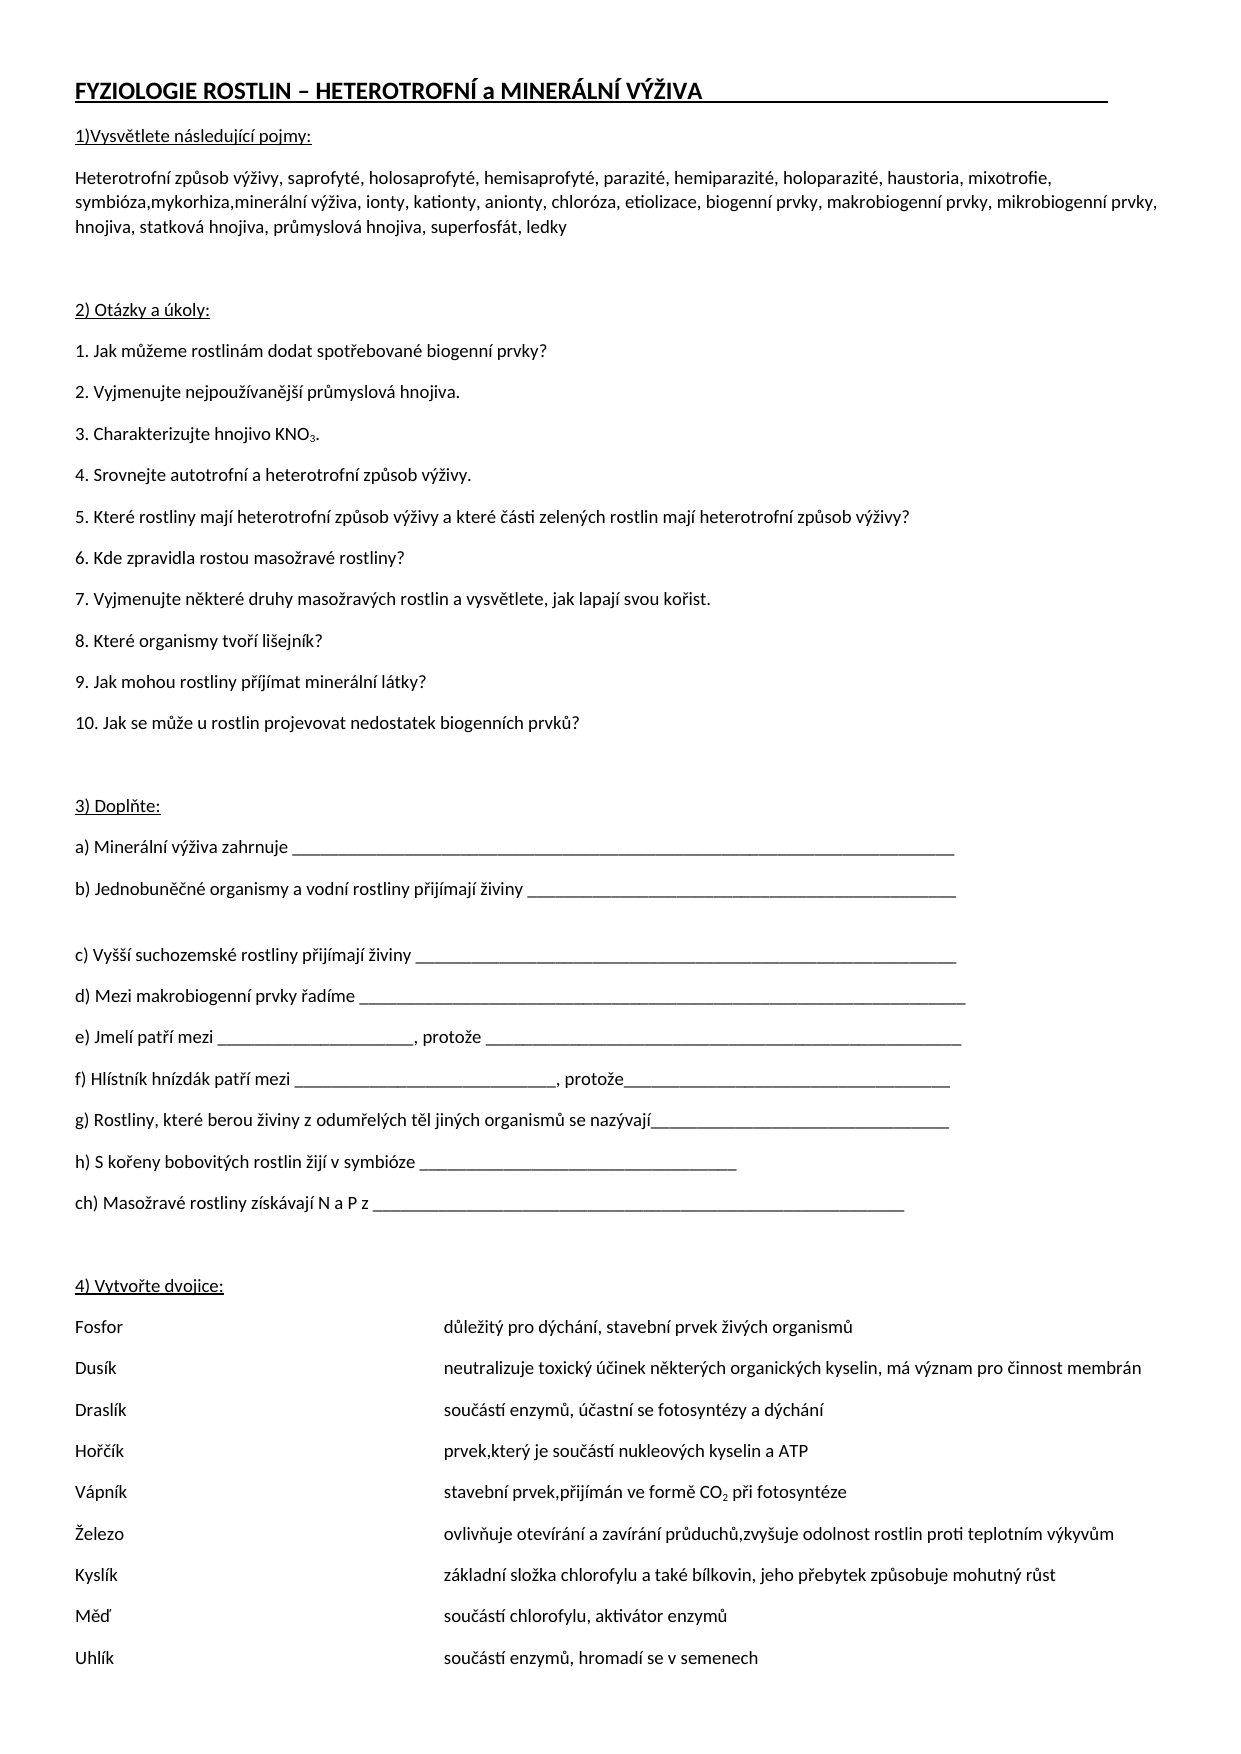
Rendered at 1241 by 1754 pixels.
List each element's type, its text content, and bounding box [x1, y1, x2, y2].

text e) Jmelí patří mezi _____________________, protože ___________________________________________________ [75, 1026, 1165, 1049]
text 10. Jak se může u rostlin projevovat nedostatek biogenních prvků? [75, 712, 1165, 734]
text b) Jednobuněčné organismy a vodní rostliny přijímají živiny ______________________________________________ [75, 877, 1165, 900]
text Uhlík součástí enzymů, hromadí se v semenech [75, 1646, 1165, 1669]
text 3) Doplňte: [75, 794, 1165, 817]
text Měď součástí chlorofylu, aktivátor enzymů [75, 1605, 1165, 1628]
text a) Minerální výživa zahrnuje _______________________________________________________________________ [75, 836, 1165, 858]
text 3. Charakterizujte hnojivo KNO3. [75, 422, 1165, 445]
text Hořčík prvek,který je součástí nukleových kyselin a ATP [75, 1439, 1165, 1462]
text 2. Vyjmenujte nejpoužívanější průmyslová hnojiva. [75, 381, 1165, 404]
text g) Rostliny, které berou živiny z odumřelých těl jiných organismů se nazývají________________________________ [75, 1108, 1165, 1131]
text h) S kořeny bobovitých rostlin žijí v symbióze __________________________________ [75, 1150, 1165, 1173]
text 8. Které organismy tvoří lišejník? [75, 629, 1165, 652]
text 4. Srovnejte autotrofní a heterotrofní způsob výživy. [75, 463, 1165, 486]
text Draslík součástí enzymů, účastní se fotosyntézy a dýchání [75, 1398, 1165, 1421]
text Dusík neutralizuje toxický účinek některých organických kyselin, má význam pro činnost membrán [75, 1357, 1165, 1379]
text Fosfor důležitý pro dýchání, stavební prvek živých organismů [75, 1315, 1165, 1338]
text 2) Otázky a úkoly: [75, 298, 1165, 321]
text 1)Vysvětlete následující pojmy: [75, 124, 1165, 147]
text 1. Jak můžeme rostlinám dodat spotřebované biogenní prvky? [75, 339, 1165, 362]
text f) Hlístník hnízdák patří mezi ____________________________, protože___________________________________ [75, 1067, 1165, 1090]
text 5. Které rostliny mají heterotrofní způsob výživy a které části zelených rostlin mají heterotrofní způsob výživy? [75, 505, 1165, 528]
text 9. Jak mohou rostliny příjímat minerální látky? [75, 670, 1165, 693]
text FYZIOLOGIE ROSTLIN – HETEROTROFNÍ a MINERÁLNÍ VÝŽIVA [75, 75, 1165, 106]
text d) Mezi makrobiogenní prvky řadíme _________________________________________________________________ [75, 984, 1165, 1007]
text 6. Kde zpravidla rostou masožravé rostliny? [75, 546, 1165, 569]
text 7. Vyjmenujte některé druhy masožravých rostlin a vysvětlete, jak lapají svou kořist. [75, 587, 1165, 610]
text c) Vyšší suchozemské rostliny přijímají živiny __________________________________________________________ [75, 918, 1165, 966]
text Vápník stavební prvek,přijímán ve formě CO2 při fotosyntéze [75, 1481, 1165, 1503]
text ch) Masožravé rostliny získávají N a P z _________________________________________________________ [75, 1191, 1165, 1214]
text 4) Vytvořte dvojice: [75, 1274, 1165, 1297]
text Kyslík základní složka chlorofylu a také bílkovin, jeho přebytek způsobuje mohutný růst [75, 1563, 1165, 1586]
text Heterotrofní způsob výživy, saprofyté, holosaprofyté, hemisaprofyté, parazité, hemiparazité, holoparazité, haustoria, mixotrofie, symbióza,mykorhiza,minerální výživa, ionty, kationty, anionty, chloróza, etiolizace, biogenní prvky, makrobiogenní prvky, mikrobiogenní prvky, hnojiva, statková hnojiva, průmyslová hnojiva, superfosfát, ledky [75, 166, 1165, 238]
text Železo ovlivňuje otevírání a zavírání průduchů,zvyšuje odolnost rostlin proti teplotním výkyvům [75, 1522, 1165, 1545]
